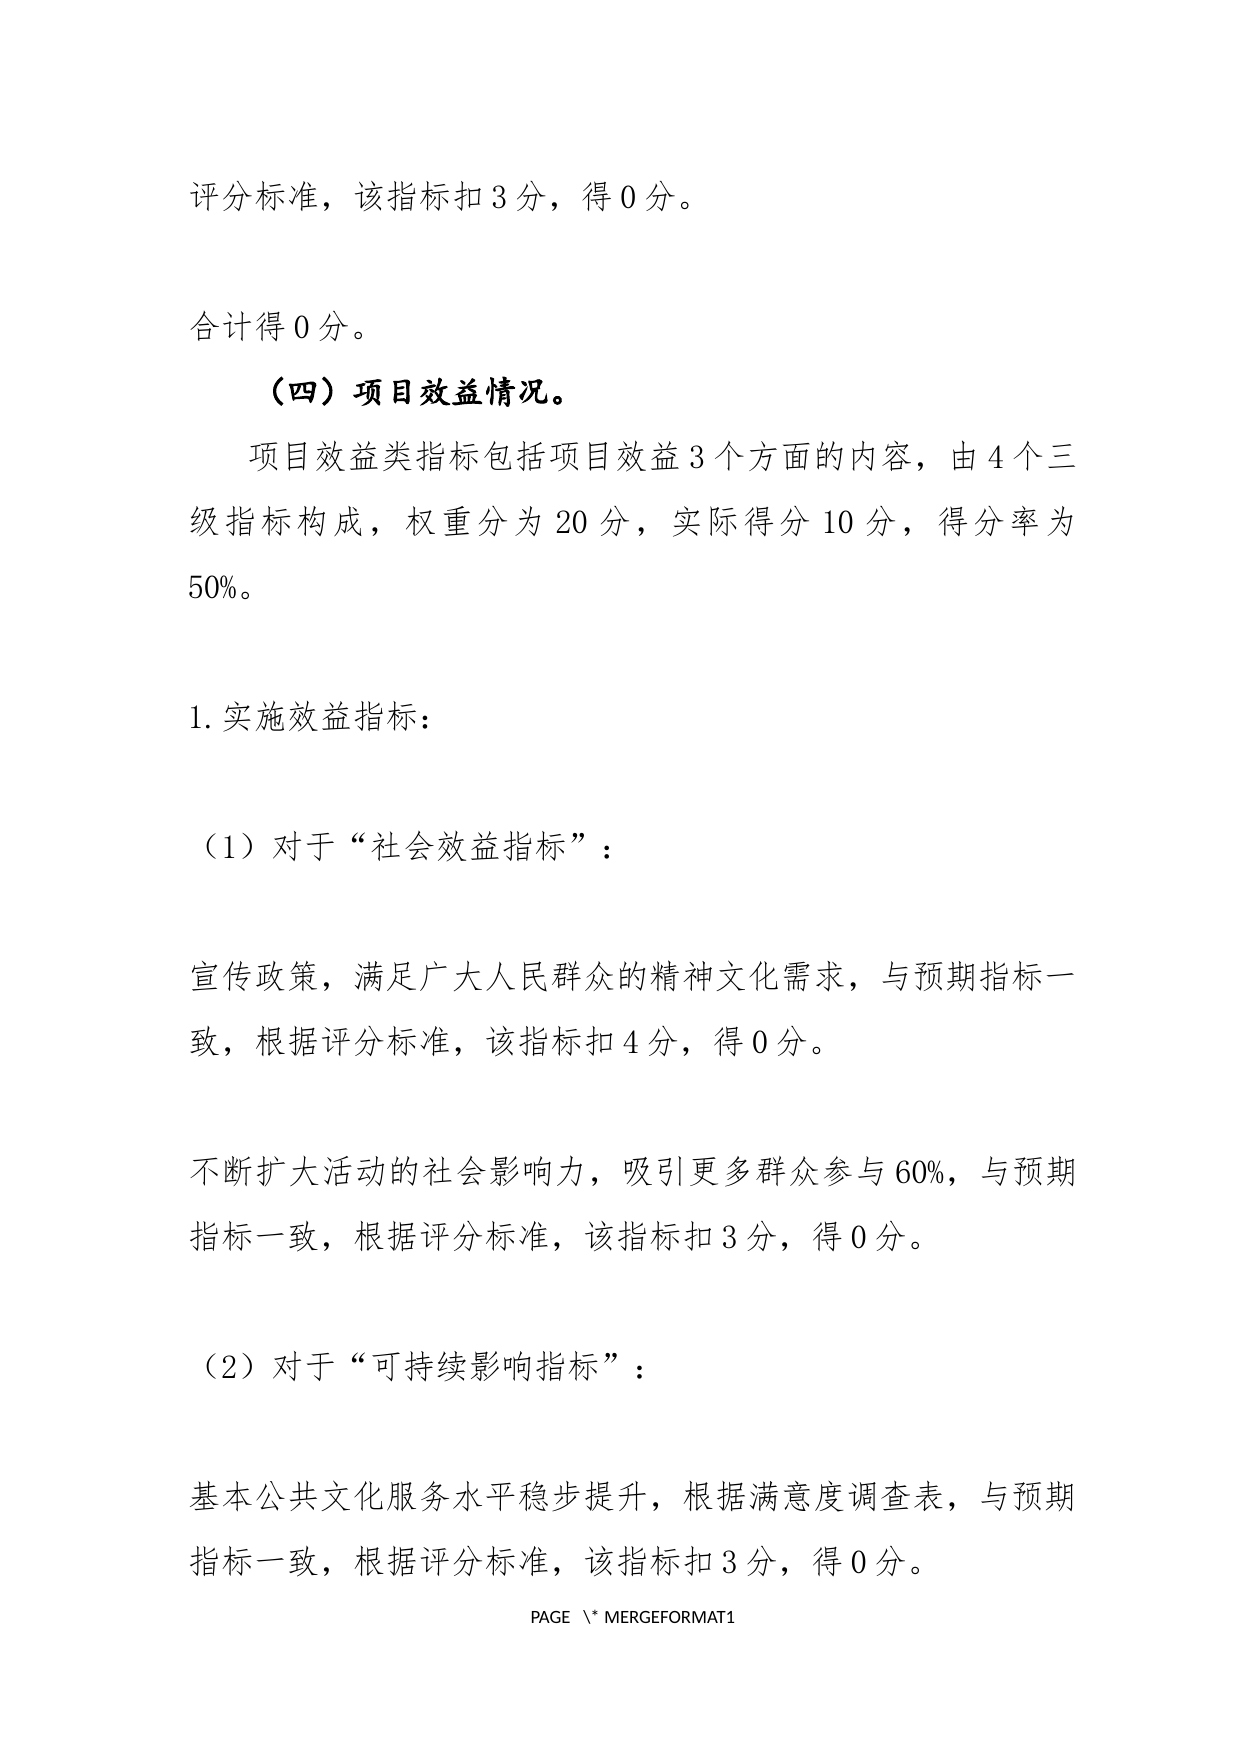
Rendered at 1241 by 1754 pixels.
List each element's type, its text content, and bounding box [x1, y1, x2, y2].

text （四）项目效益情况。 [187, 357, 1078, 422]
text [187, 422, 1078, 1592]
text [187, 162, 1078, 357]
